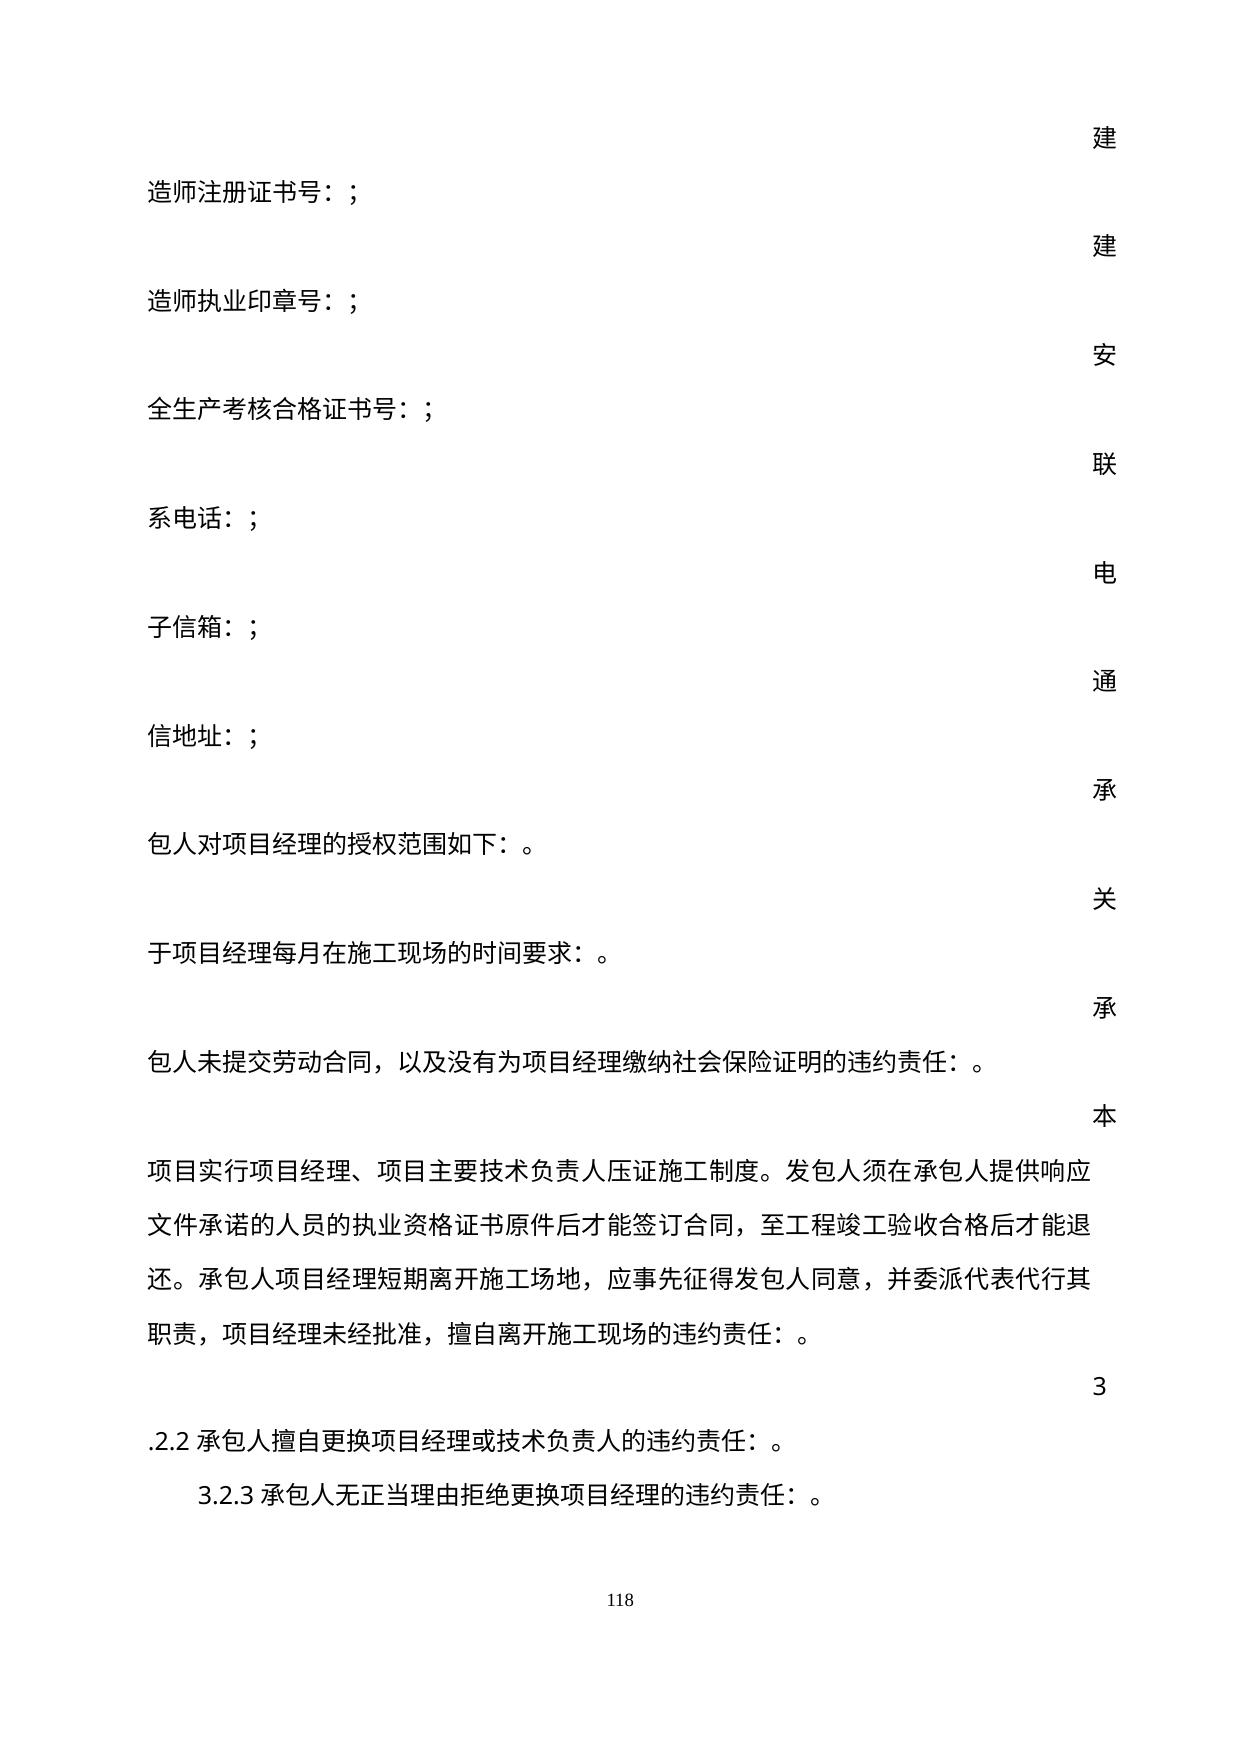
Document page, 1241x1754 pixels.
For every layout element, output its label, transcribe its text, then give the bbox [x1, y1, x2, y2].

text 本项目实行项目经理、项目主要技术负责人压证施工制度。发包人须在承包人提供响应文件承诺的人员的执业资格证书原件后才能签订合同，至工程竣工验收合格后才能退还。承包人项目经理短期离开施工场地，应事先征得发包人同意，并委派代表代行其职责，项目经理未经批准，擅自离开施工现场的违约责任：。 [148, 1097, 1092, 1351]
text 建造师执业印章号：； [148, 227, 1092, 317]
text 安全生产考核合格证书号：； [148, 336, 1092, 426]
text 建造师注册证书号：； [148, 118, 1092, 209]
text 3.2.3 承包人无正当理由拒绝更换项目经理的违约责任：。 [148, 1475, 1092, 1512]
text 电子信箱：； [148, 553, 1092, 644]
text 联系电话：； [148, 444, 1092, 535]
text 承包人对项目经理的授权范围如下：。 [148, 771, 1092, 861]
text 关于项目经理每月在施工现场的时间要求：。 [148, 879, 1092, 970]
text 承包人未提交劳动合同，以及没有为项目经理缴纳社会保险证明的违约责任：。 [148, 988, 1092, 1079]
text 通信地址：； [148, 662, 1092, 752]
text 3.2.2 承包人擅自更换项目经理或技术负责人的违约责任：。 [148, 1369, 1092, 1457]
